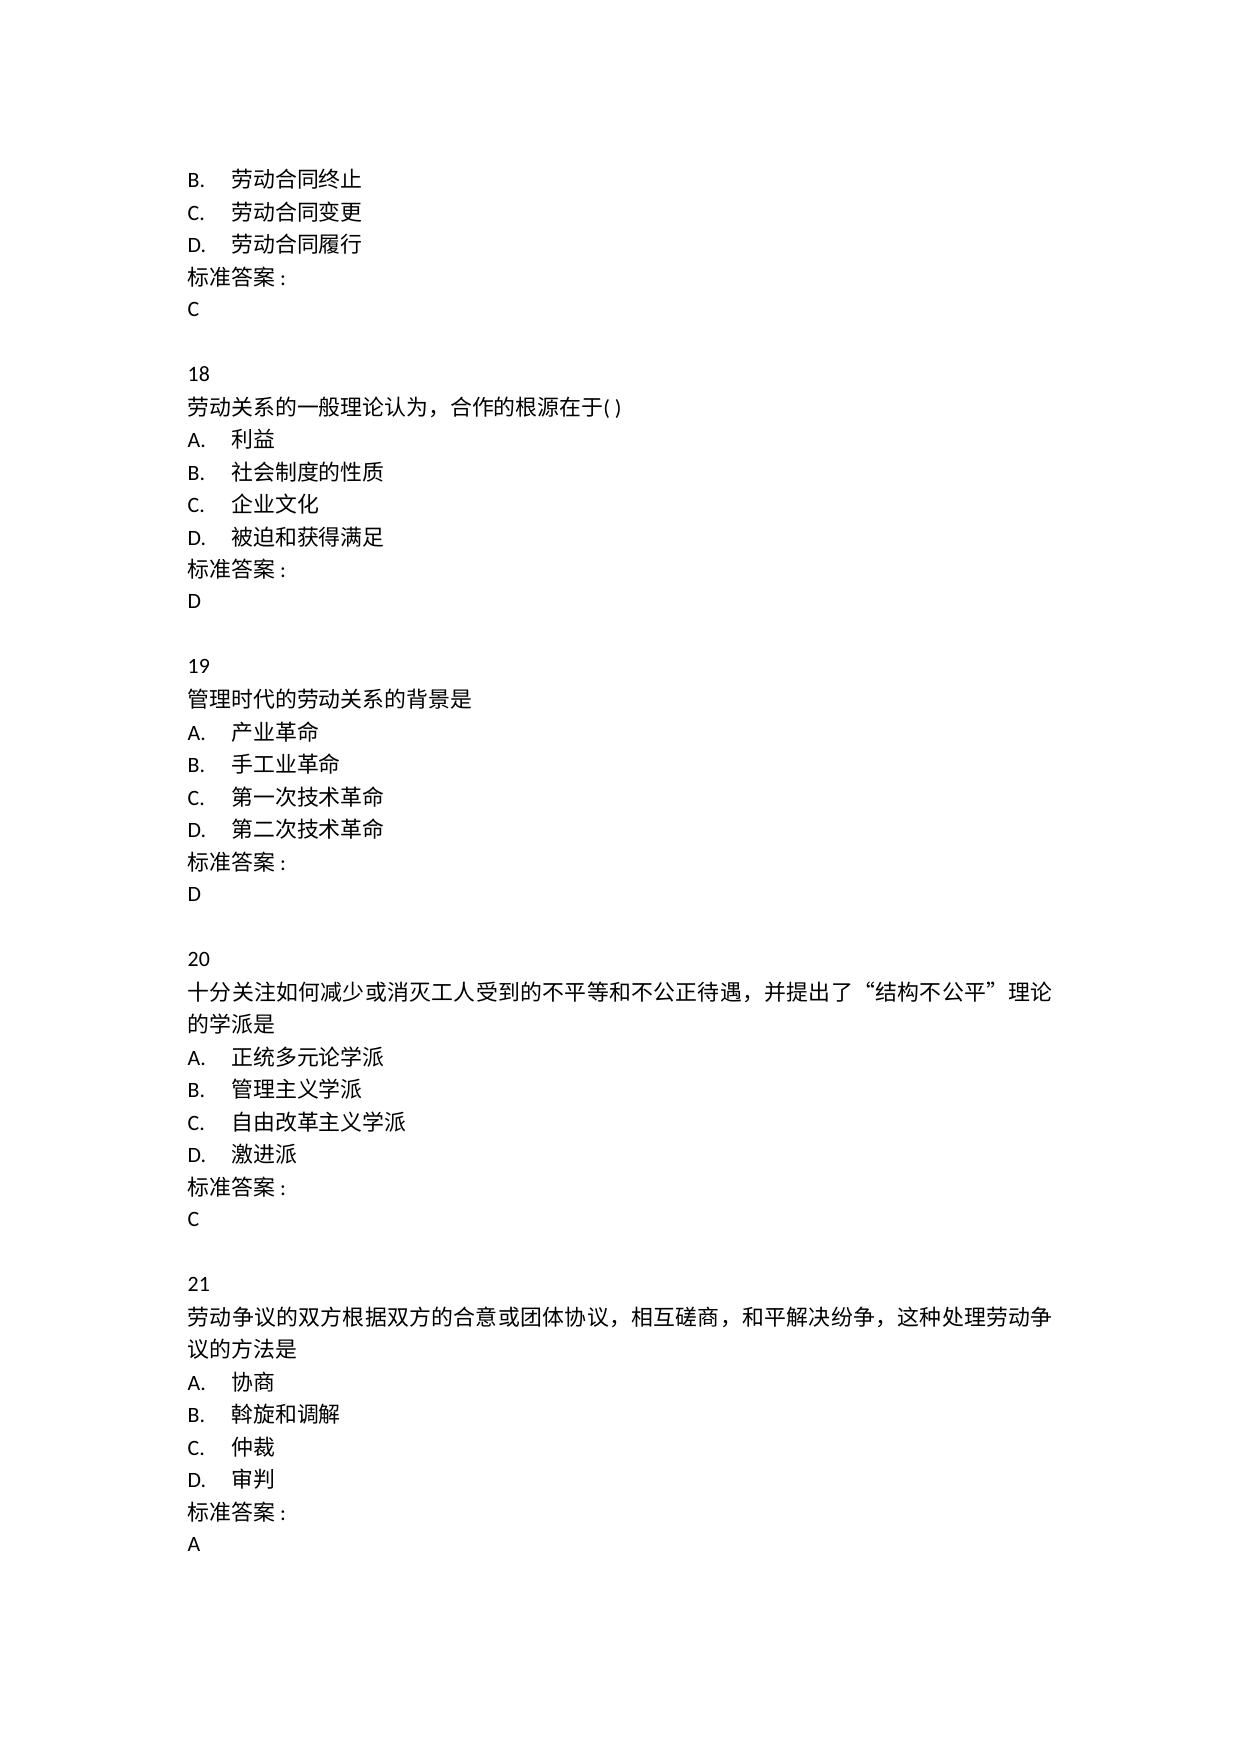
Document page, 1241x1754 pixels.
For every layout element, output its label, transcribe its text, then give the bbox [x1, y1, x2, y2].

text 标准答案 : [187, 552, 1053, 584]
text D. 被迫和获得满足 [187, 519, 1053, 552]
text 19 [187, 649, 1053, 682]
text 管理时代的劳动关系的背景是 [187, 682, 1053, 714]
text D. 激进派 [187, 1137, 1053, 1169]
text 劳动争议的双方根据双方的合意或团体协议，相互磋商，和平解决纷争，这种处理劳动争议的方法是 [187, 1299, 1053, 1364]
text A. 协商 [187, 1364, 1053, 1397]
text B. 斡旋和调解 [187, 1397, 1053, 1429]
text B. 劳动合同终止 [187, 162, 1053, 194]
text 21 [187, 1267, 1053, 1299]
text C. 仲裁 [187, 1429, 1053, 1462]
text C. 自由改革主义学派 [187, 1104, 1053, 1137]
text 十分关注如何减少或消灭工人受到的不平等和不公正待遇，并提出了“结构不公平”理论的学派是 [187, 974, 1053, 1039]
text B. 社会制度的性质 [187, 454, 1053, 487]
text B. 管理主义学派 [187, 1072, 1053, 1104]
text 18 [187, 357, 1053, 389]
text C. 劳动合同变更 [187, 194, 1053, 227]
text C. 第一次技术革命 [187, 779, 1053, 812]
text A [187, 1527, 1053, 1559]
text C [187, 1202, 1053, 1234]
text D. 第二次技术革命 [187, 812, 1053, 844]
text 标准答案 : [187, 1169, 1053, 1202]
text C [187, 292, 1053, 324]
text D. 审判 [187, 1462, 1053, 1494]
text 劳动关系的一般理论认为，合作的根源在于( ) [187, 389, 1053, 422]
text 标准答案 : [187, 844, 1053, 877]
text D. 劳动合同履行 [187, 227, 1053, 259]
text A. 正统多元论学派 [187, 1039, 1053, 1072]
text B. 手工业革命 [187, 747, 1053, 779]
text A. 产业革命 [187, 714, 1053, 747]
text D [187, 877, 1053, 909]
text D [187, 584, 1053, 617]
text 标准答案 : [187, 1494, 1053, 1527]
text A. 利益 [187, 422, 1053, 454]
text C. 企业文化 [187, 487, 1053, 519]
text 20 [187, 942, 1053, 974]
text 标准答案 : [187, 259, 1053, 292]
